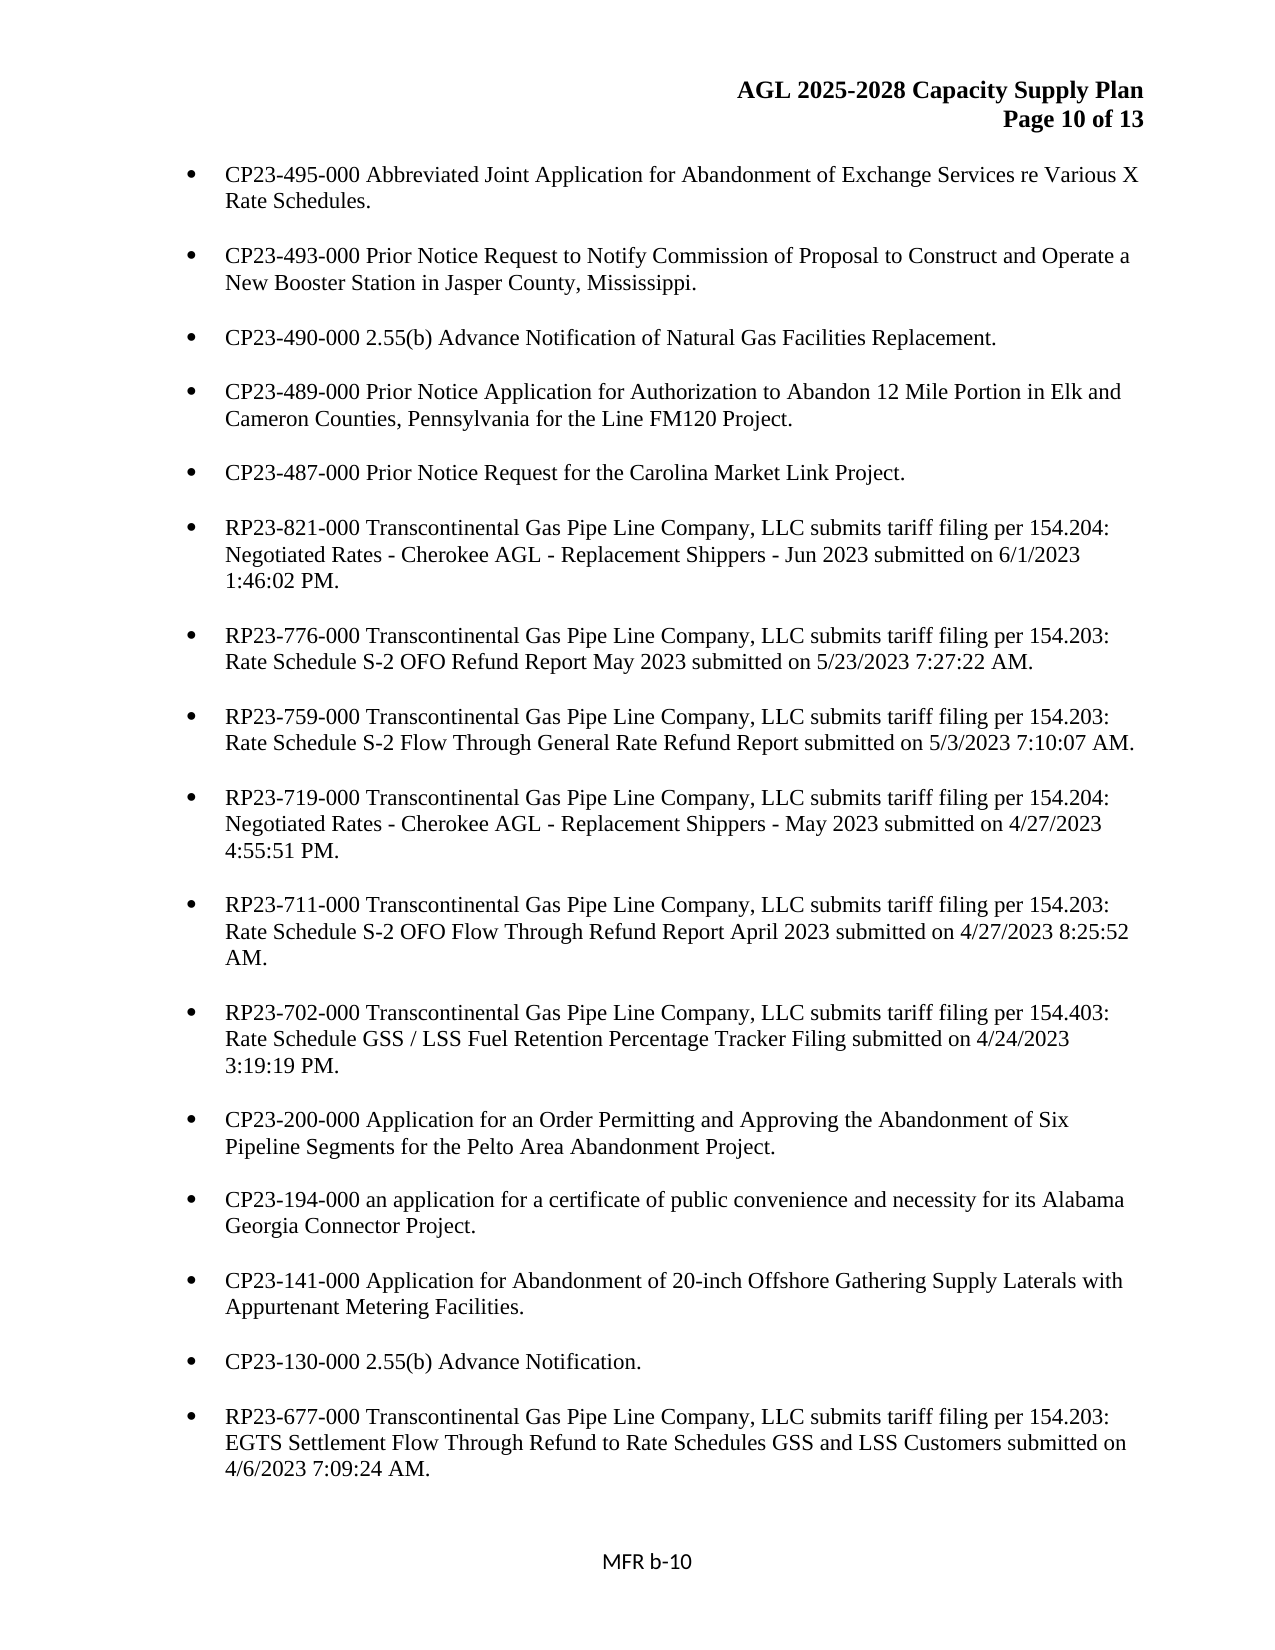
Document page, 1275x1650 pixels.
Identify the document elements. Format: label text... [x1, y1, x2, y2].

list RP23-702-000 Transcontinental Gas Pipe Line Company, LLC submits tariff filing per 154.403: Rate Schedule GSS / LSS Fuel Retention Percentage Tracker Filing submitted on 4/24/2023 3:19:19 PM. [187, 999, 1144, 1078]
list RP23-677-000 Transcontinental Gas Pipe Line Company, LLC submits tariff filing per 154.203: EGTS Settlement Flow Through Refund to Rate Schedules GSS and LSS Customers submitted on 4/6/2023 7:09:24 AM. [187, 1403, 1144, 1482]
list RP23-711-000 Transcontinental Gas Pipe Line Company, LLC submits tariff filing per 154.203: Rate Schedule S-2 OFO Flow Through Refund Report April 2023 submitted on 4/27/2023 8:25:52 AM. [187, 892, 1144, 971]
list CP23-489-000 Prior Notice Application for Authorization to Abandon 12 Mile Portion in Elk and Cameron Counties, Pennsylvania for the Line FM120 Project. [187, 378, 1144, 431]
list CP23-194-000 an application for a certificate of public convenience and necessity for its Alabama Georgia Connector Project. [187, 1186, 1144, 1238]
list RP23-776-000 Transcontinental Gas Pipe Line Company, LLC submits tariff filing per 154.203: Rate Schedule S-2 OFO Refund Report May 2023 submitted on 5/23/2023 7:27:22 AM. [187, 622, 1144, 674]
list RP23-821-000 Transcontinental Gas Pipe Line Company, LLC submits tariff filing per 154.204: Negotiated Rates - Cherokee AGL - Replacement Shippers - Jun 2023 submitted on 6/1/2023 1:46:02 PM. [187, 514, 1144, 593]
list CP23-493-000 Prior Notice Request to Notify Commission of Proposal to Construct and Operate a New Booster Station in Jasper County, Mississippi. [187, 242, 1144, 295]
list CP23-200-000 Application for an Order Permitting and Approving the Abandonment of Six Pipeline Segments for the Pelto Area Abandonment Project. [187, 1107, 1144, 1159]
list CP23-495-000 Abbreviated Joint Application for Abandonment of Exchange Services re Various X Rate Schedules. [187, 161, 1144, 214]
list CP23-141-000 Application for Abandonment of 20-inch Offshore Gathering Supply Laterals with Appurtenant Metering Facilities. [187, 1267, 1144, 1319]
list CP23-130-000 2.55(b) Advance Notification. [187, 1348, 1144, 1374]
list RP23-719-000 Transcontinental Gas Pipe Line Company, LLC submits tariff filing per 154.204: Negotiated Rates - Cherokee AGL - Replacement Shippers - May 2023 submitted on 4/27/2023 4:55:51 PM. [187, 784, 1144, 863]
list CP23-490-000 2.55(b) Advance Notification of Natural Gas Facilities Replacement. [187, 323, 1144, 350]
list RP23-759-000 Transcontinental Gas Pipe Line Company, LLC submits tariff filing per 154.203: Rate Schedule S-2 Flow Through General Rate Refund Report submitted on 5/3/2023 7:10:07 AM. [187, 703, 1144, 756]
list CP23-487-000 Prior Notice Request for the Carolina Market Link Project. [187, 459, 1144, 486]
